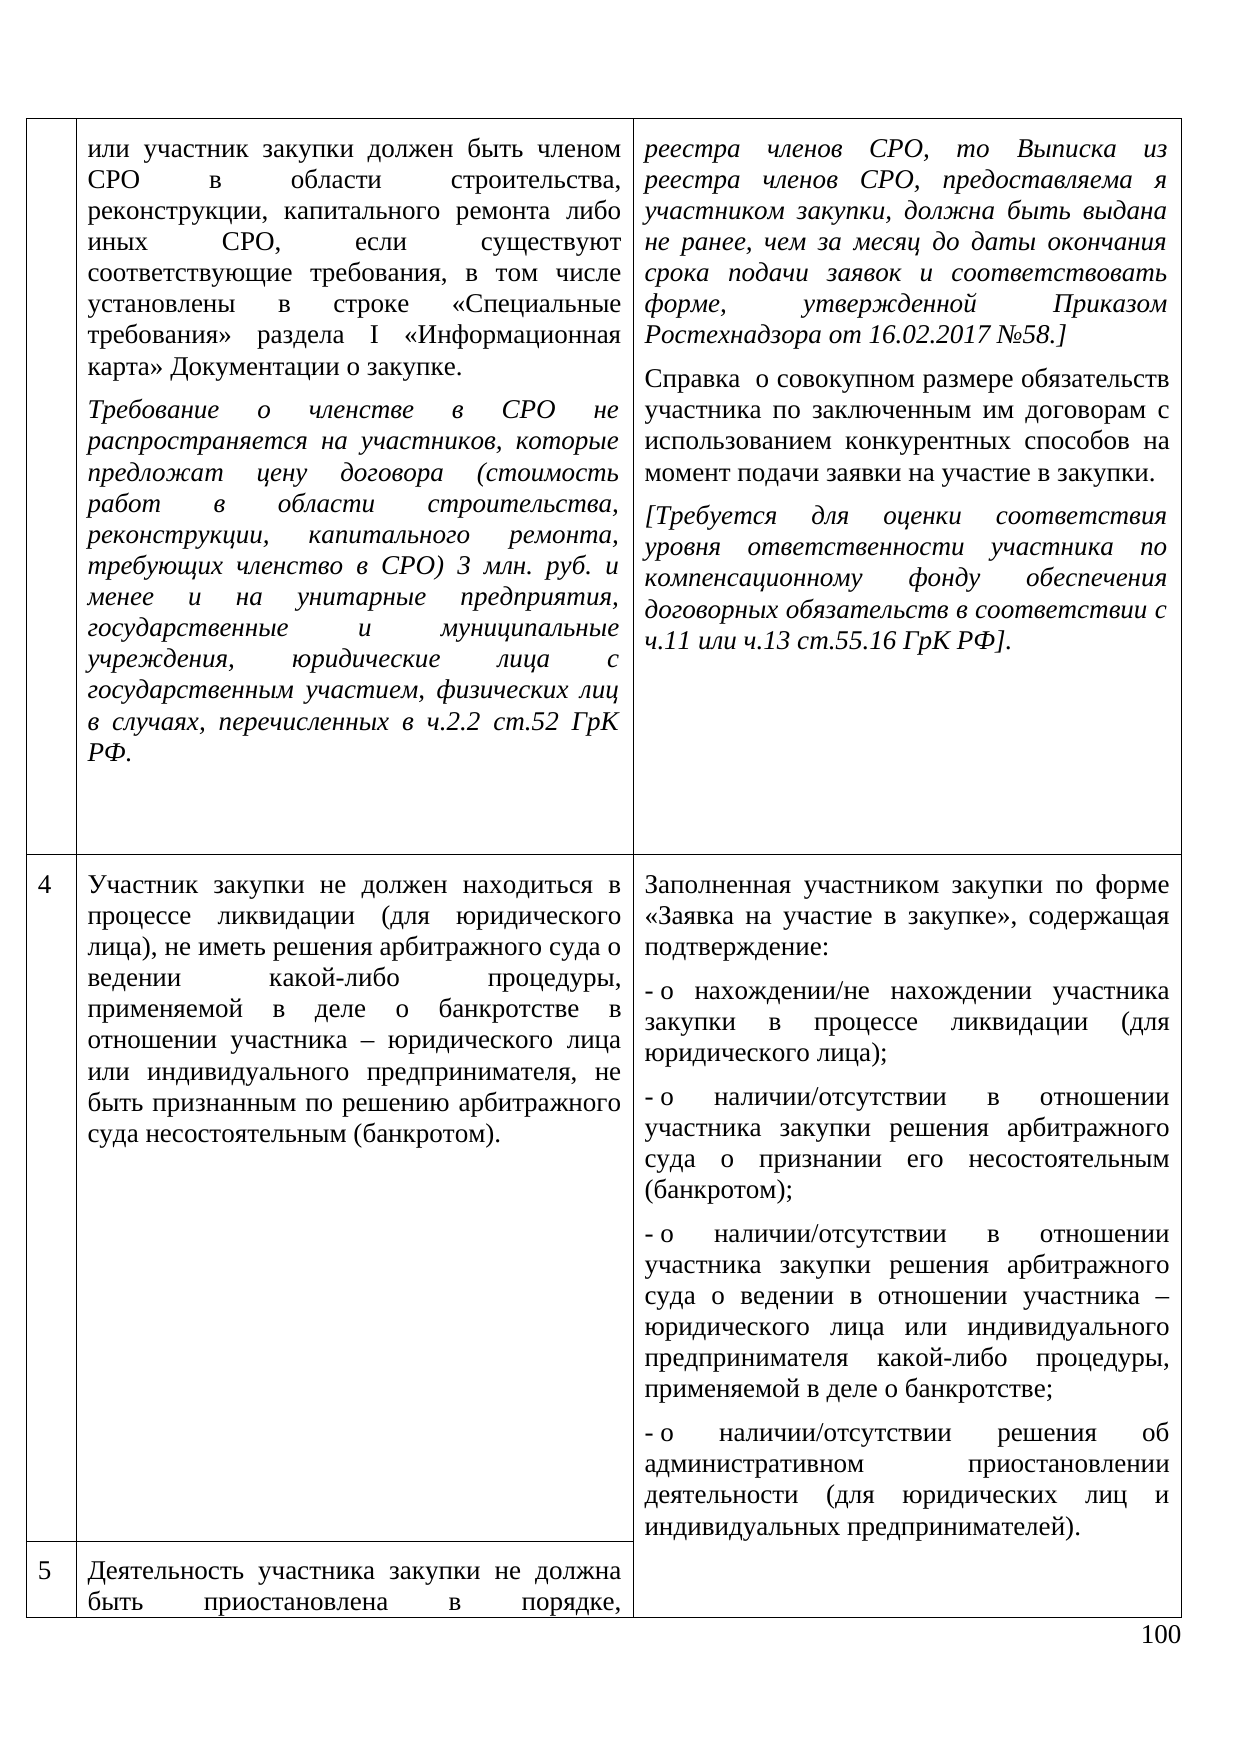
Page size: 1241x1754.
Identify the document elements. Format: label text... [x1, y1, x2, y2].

table_cell 5 [27, 1542, 76, 1617]
table_cell [634, 1541, 1181, 1617]
table_cell Участник закупки не должен находиться в процессе ликвидации (для юридического лица), не иметь решения арбитражного суда о ведении какой-либо процедуры, применяемой в деле о банкротстве в отношении участника – юридического лица или индивидуального предпринимателя, не быть признанным по решению арбитражного суда несостоятельным (банкротом). [77, 855, 633, 1541]
table_cell Заполненная участником закупки по форме «Заявка на участие в закупке», содержащая подтверждение: - о нахождении/не нахождении участника закупки в процессе ликвидации (для юридического лица); - о наличии/отсутствии в отношении участника закупки решения арбитражного суда о признании его несостоятельным (банкротом); - о наличии/отсутствии в отношении участника закупки решения арбитражного суда о ведении в отношении участника – юридического лица или индивидуального предпринимателя какой-либо процедуры, применяемой в деле о банкротстве; - о наличии/отсутствии решения об административном приостановлении деятельности (для юридических лиц и индивидуальных предпринимателей). [634, 855, 1181, 1541]
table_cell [634, 119, 1181, 854]
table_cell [77, 1542, 633, 1617]
table_cell 3 [27, 119, 76, 854]
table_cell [77, 119, 633, 854]
table_cell 4 [27, 855, 76, 1541]
